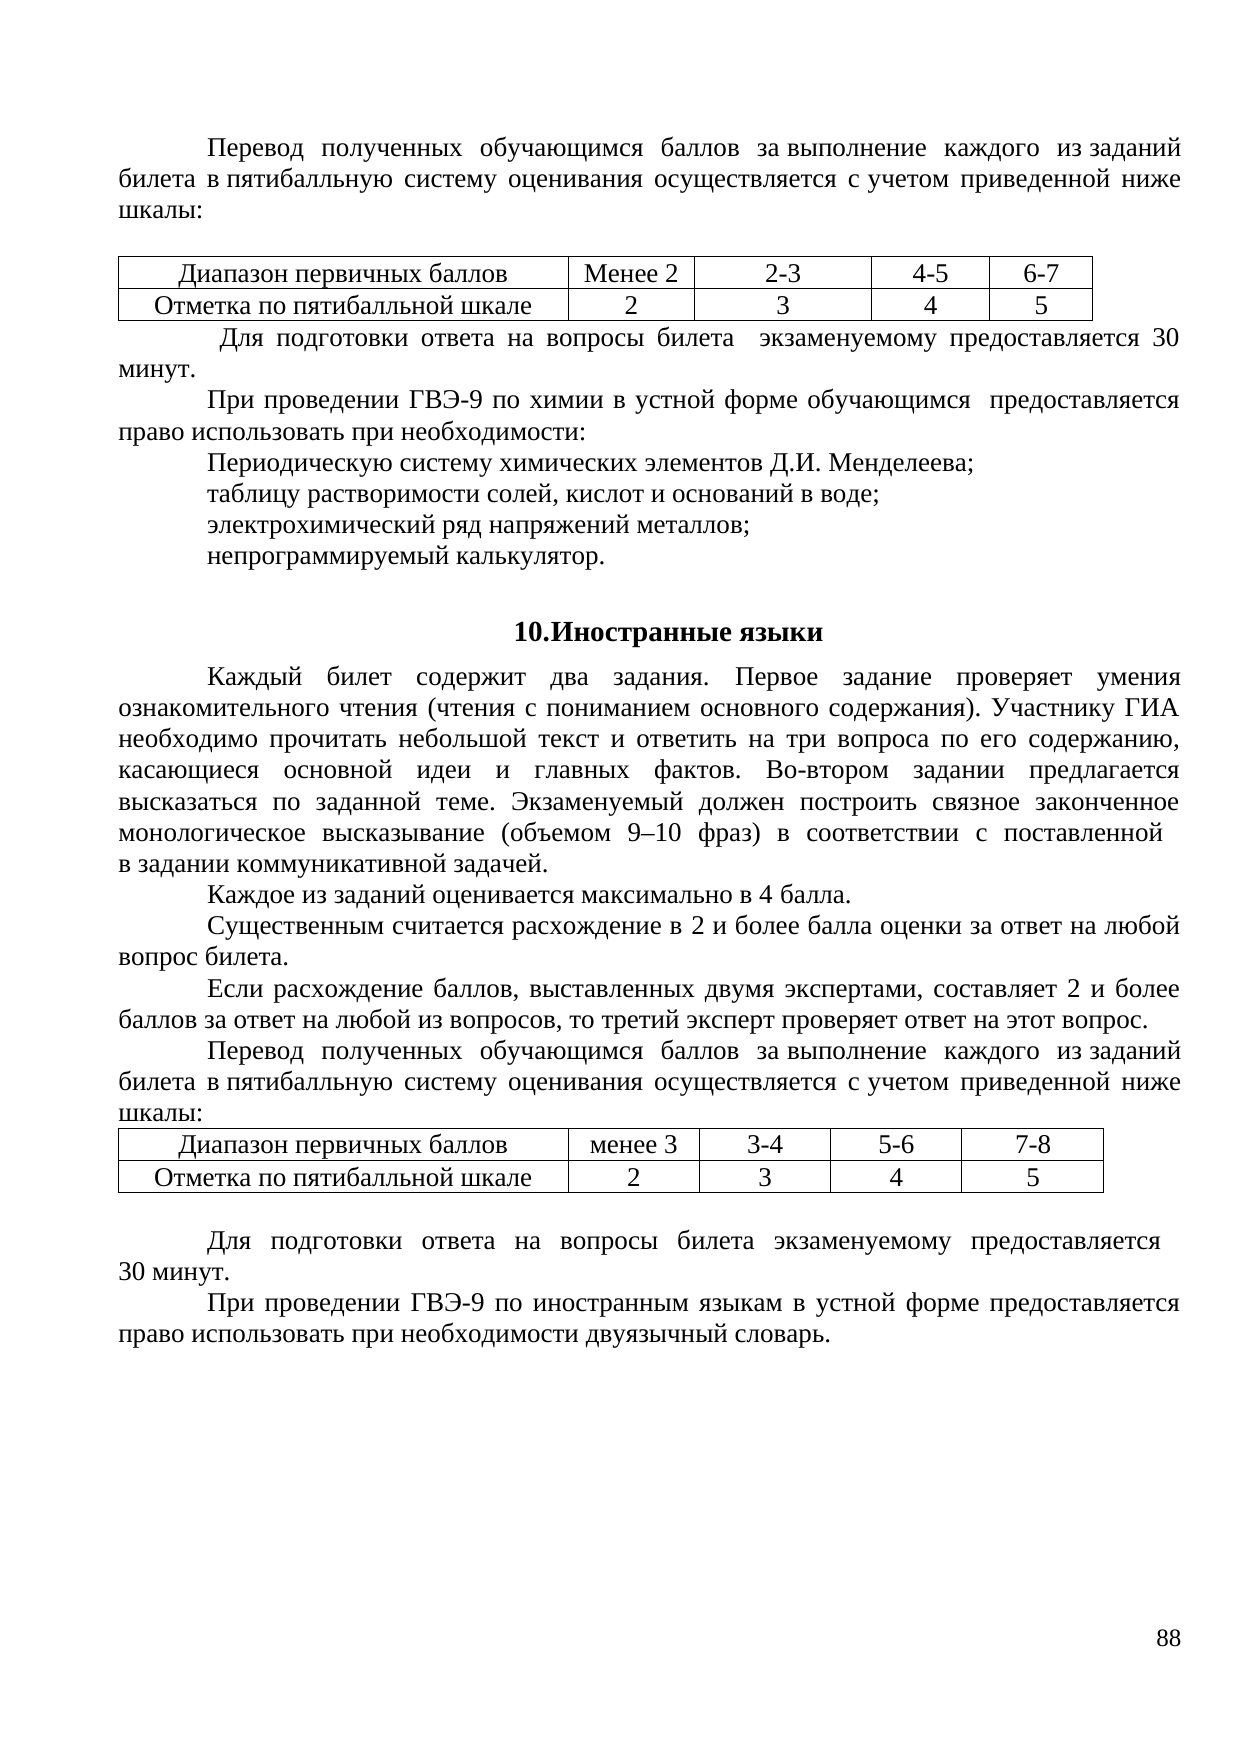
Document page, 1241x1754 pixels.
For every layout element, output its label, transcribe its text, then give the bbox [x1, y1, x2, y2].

table_cell 5 [990, 289, 1092, 320]
text Каждый билет содержит два задания. Первое задание проверяет умения ознакомительного чтения (чтения с пониманием основного содержания). Участнику ГИА необходимо прочитать небольшой текст и ответить на три вопроса по его содержанию, касающиеся основной идеи и главных фактов. Во-втором задании предлагается высказаться по заданной теме. Экзаменуемый должен построить связное законченное монологическое высказывание (объемом 9–10 фраз) в соответствии с поставленной в задании коммуникативной задачей. [118, 660, 1181, 878]
table_header 6-7 [990, 257, 1092, 288]
text непрограммируемый калькулятор. [118, 539, 1181, 571]
table_cell 5 [962, 1161, 1103, 1192]
text Для подготовки ответа на вопросы билета экзаменуемому предоставляется 30 минут. [118, 1224, 1181, 1286]
table_header 2-3 [695, 257, 871, 288]
list При проведении ГВЭ-9 по химии в устной форме обучающимся предоставляется право использовать при необходимости: [118, 384, 1181, 446]
text Периодическую систему химических элементов Д.И. Менделеева; [118, 446, 1181, 477]
table_header 5-6 [831, 1129, 961, 1159]
table_cell 4 [872, 289, 989, 320]
table_cell Отметка по пятибалльной шкале [119, 289, 568, 320]
table_header менее 3 [569, 1129, 699, 1159]
table_cell 2 [569, 289, 694, 320]
text таблицу растворимости солей, кислот и оснований в воде; [118, 477, 1181, 508]
table_header 4-5 [872, 257, 989, 288]
table_header Диапазон первичных баллов [119, 257, 568, 288]
table_header Диапазон первичных баллов [119, 1129, 568, 1159]
text Для подготовки ответа на вопросы билета экзаменуемому предоставляется 30 минут. [118, 321, 1181, 384]
table_header 7-8 [962, 1129, 1103, 1159]
text Существенным считается расхождение в 2 и более балла оценки за ответ на любой вопрос билета. [118, 909, 1181, 972]
text Перевод полученных обучающимся баллов за выполнение каждого из заданий билета в пятибалльную систему оценивания осуществляется с учетом приведенной ниже шкалы: [118, 131, 1181, 225]
list Иностранные языки [155, 614, 1181, 648]
table_cell Отметка по пятибалльной шкале [119, 1161, 568, 1192]
text При проведении ГВЭ-9 по иностранным языкам в устной форме предоставляется право использовать при необходимости двуязычный словарь. [118, 1286, 1181, 1348]
text Если расхождение баллов, выставленных двумя экспертами, составляет 2 и более баллов за ответ на любой из вопросов, то третий эксперт проверяет ответ на этот вопрос. [118, 972, 1181, 1034]
table_cell 3 [700, 1161, 830, 1192]
table_cell 3 [695, 289, 871, 320]
text Каждое из заданий оценивается максимально в 4 балла. [118, 878, 1181, 909]
table_cell 4 [831, 1161, 961, 1192]
table_header Менее 2 [569, 257, 694, 288]
table_header 3-4 [700, 1129, 830, 1159]
text электрохимический ряд напряжений металлов; [118, 508, 1181, 539]
text Перевод полученных обучающимся баллов за выполнение каждого из заданий билета в пятибалльную систему оценивания осуществляется с учетом приведенной ниже шкалы: [118, 1034, 1181, 1127]
table_cell 2 [569, 1161, 699, 1192]
